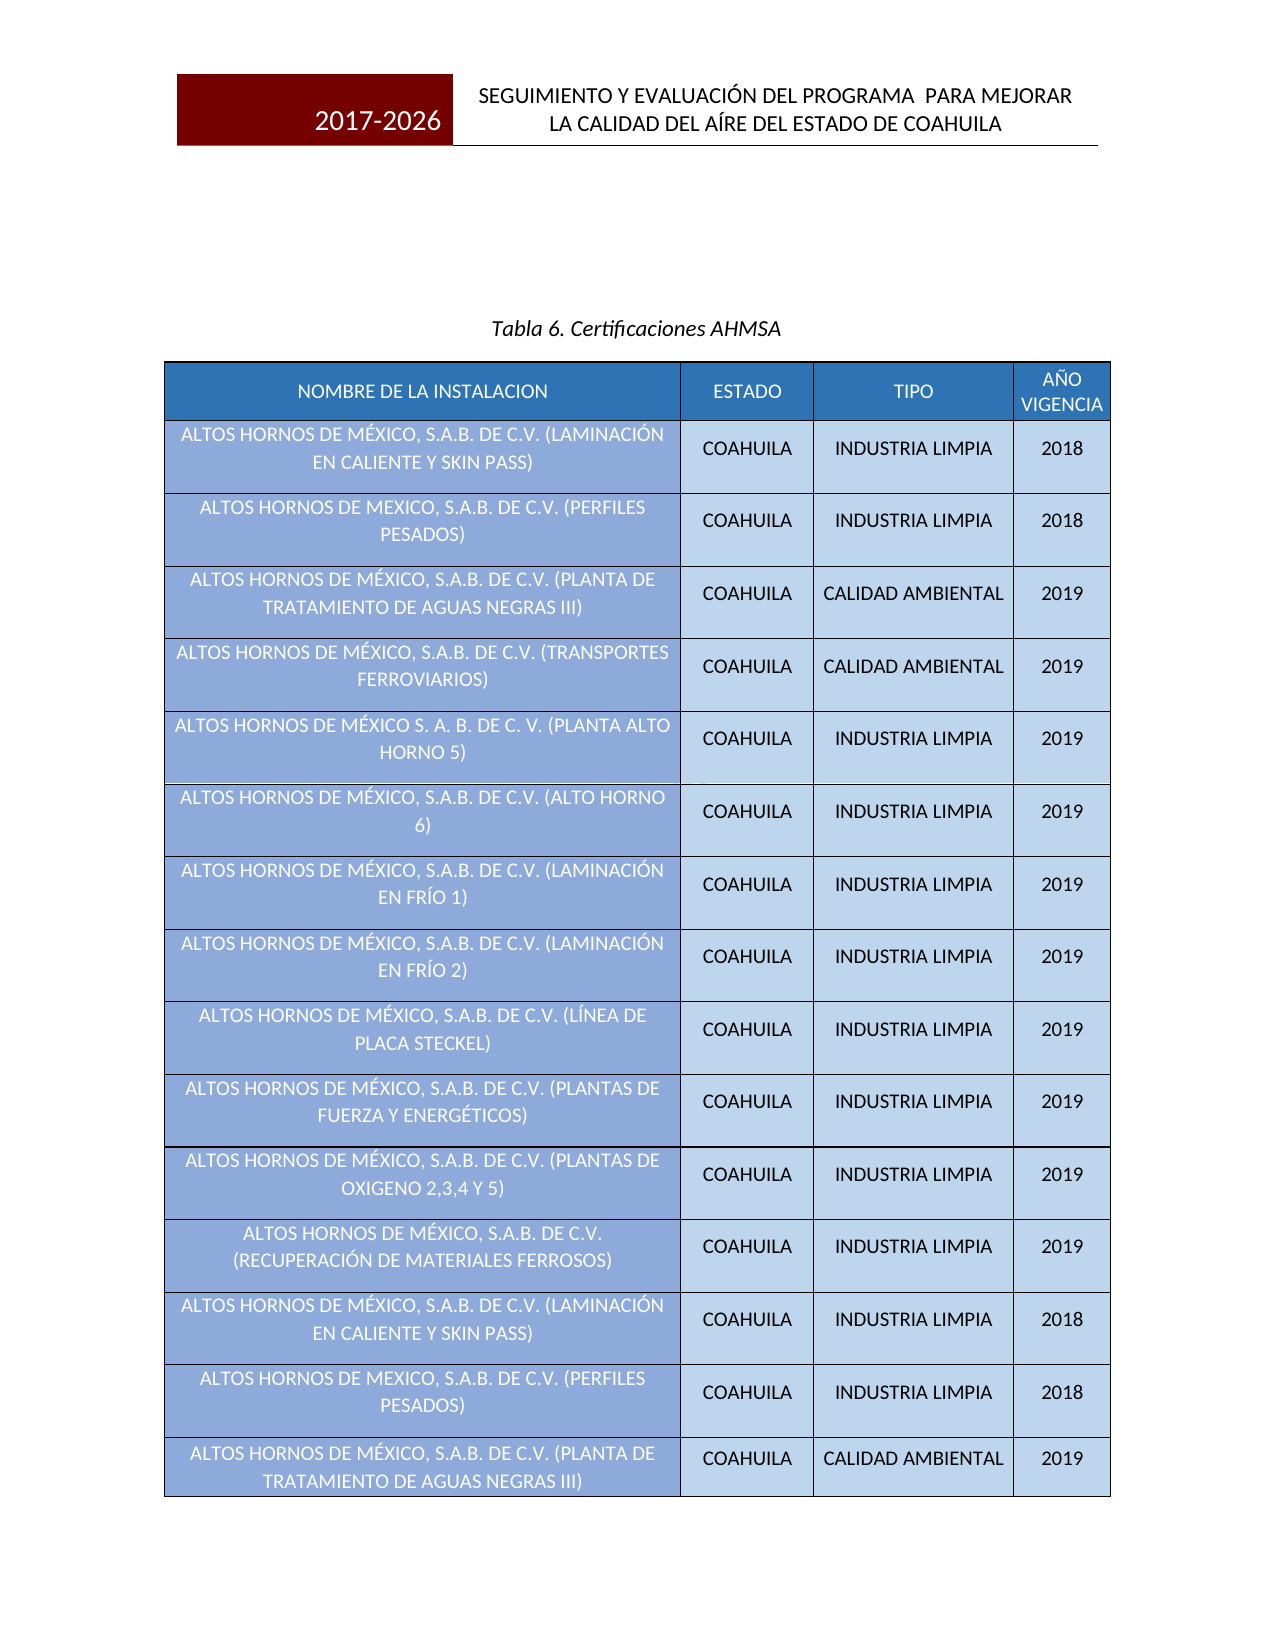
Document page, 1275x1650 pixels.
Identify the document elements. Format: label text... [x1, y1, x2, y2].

table_cell INDUSTRIA LIMPIA [814, 1075, 1013, 1146]
table_cell 2019 [1014, 1438, 1110, 1496]
table_cell COAHUILA [681, 857, 813, 929]
table_cell 2019 [1014, 1002, 1110, 1074]
table_cell 2018 [1014, 421, 1110, 493]
table_cell COAHUILA [681, 785, 813, 856]
table_cell COAHUILA [681, 1293, 813, 1364]
table_header AÑO VIGENCIA [1014, 363, 1110, 420]
table_cell CALIDAD AMBIENTAL [814, 639, 1013, 711]
table_cell COAHUILA [681, 1365, 813, 1437]
table_cell ALTOS HORNOS DE MÉXICO, S.A.B. DE C.V. (LAMINACIÓN EN CALIENTE Y SKIN PASS) [165, 1293, 680, 1364]
table_cell 2019 [1014, 1220, 1110, 1292]
table_cell 2019 [1014, 712, 1110, 783]
table_cell COAHUILA [681, 1148, 813, 1219]
table_cell ALTOS HORNOS DE MÉXICO, S.A.B. DE C.V. (PLANTAS DE FUERZA Y ENERGÉTICOS) [165, 1075, 680, 1146]
table_cell ALTOS HORNOS DE MÉXICO, S.A.B. DE C.V. (PLANTA DE TRATAMIENTO DE AGUAS NEGRAS III) [165, 1438, 680, 1496]
table_cell COAHUILA [681, 1220, 813, 1292]
table_cell 2018 [1014, 1293, 1110, 1364]
table_cell CALIDAD AMBIENTAL [814, 1438, 1013, 1496]
table_cell INDUSTRIA LIMPIA [814, 494, 1013, 566]
table_cell INDUSTRIA LIMPIA [814, 930, 1013, 1001]
table_cell ALTOS HORNOS DE MÉXICO, S.A.B. DE C.V. (ALTO HORNO 6) [165, 785, 680, 856]
table_cell INDUSTRIA LIMPIA [814, 1148, 1013, 1219]
table_cell INDUSTRIA LIMPIA [814, 421, 1013, 493]
table_cell ALTOS HORNOS DE MEXICO, S.A.B. DE C.V. (PERFILES PESADOS) [165, 1365, 680, 1437]
table_cell ALTOS HORNOS DE MÉXICO, S.A.B. DE C.V. (LAMINACIÓN EN FRÍO 1) [165, 857, 680, 929]
table_cell ALTOS HORNOS DE MÉXICO, S.A.B. DE C.V. (LAMINACIÓN EN CALIENTE Y SKIN PASS) [165, 421, 680, 493]
table_cell 2018 [1014, 1365, 1110, 1437]
table_cell COAHUILA [681, 1075, 813, 1146]
table_cell 2018 [1014, 494, 1110, 566]
table_cell COAHUILA [681, 1002, 813, 1074]
table_cell INDUSTRIA LIMPIA [814, 712, 1013, 783]
table_cell COAHUILA [681, 1438, 813, 1496]
text Tabla 6. Certificaciones AHMSA [177, 314, 1098, 342]
table_cell 2019 [1014, 1148, 1110, 1219]
table_cell ALTOS HORNOS DE MÉXICO, S.A.B. DE C.V. (PLANTA DE TRATAMIENTO DE AGUAS NEGRAS III) [165, 567, 680, 638]
table_cell INDUSTRIA LIMPIA [814, 857, 1013, 929]
table_cell ALTOS HORNOS DE MÉXICO, S.A.B. DE C.V. (TRANSPORTES FERROVIARIOS) [165, 639, 680, 711]
table_cell ALTOS HORNOS DE MÉXICO S. A. B. DE C. V. (PLANTA ALTO HORNO 5) [165, 712, 680, 783]
table_cell 2019 [1014, 857, 1110, 929]
table_cell ALTOS HORNOS DE MÉXICO, S.A.B. DE C.V. (PLANTAS DE OXIGENO 2,3,4 Y 5) [165, 1148, 680, 1219]
table_cell 2019 [1014, 785, 1110, 856]
table_cell INDUSTRIA LIMPIA [814, 1293, 1013, 1364]
table_cell COAHUILA [681, 712, 813, 783]
table_cell CALIDAD AMBIENTAL [814, 567, 1013, 638]
table_cell ALTOS HORNOS DE MÉXICO, S.A.B. DE C.V. (RECUPERACIÓN DE MATERIALES FERROSOS) [165, 1220, 680, 1292]
table_cell INDUSTRIA LIMPIA [814, 1365, 1013, 1437]
table_cell COAHUILA [681, 639, 813, 711]
table_cell 2019 [1014, 1075, 1110, 1146]
table_cell 2019 [1014, 567, 1110, 638]
table_cell COAHUILA [681, 494, 813, 566]
table_cell COAHUILA [681, 567, 813, 638]
table_cell ALTOS HORNOS DE MEXICO, S.A.B. DE C.V. (PERFILES PESADOS) [165, 494, 680, 566]
table_cell 2019 [1014, 639, 1110, 711]
table_header ESTADO [681, 363, 813, 420]
table_cell 2019 [1014, 930, 1110, 1001]
table_header TIPO [814, 363, 1013, 420]
table_header NOMBRE DE LA INSTALACION [165, 363, 680, 420]
table_cell ALTOS HORNOS DE MÉXICO, S.A.B. DE C.V. (LAMINACIÓN EN FRÍO 2) [165, 930, 680, 1001]
table_cell INDUSTRIA LIMPIA [814, 785, 1013, 856]
table_cell COAHUILA [681, 421, 813, 493]
table_cell INDUSTRIA LIMPIA [814, 1002, 1013, 1074]
table_cell ALTOS HORNOS DE MÉXICO, S.A.B. DE C.V. (LÍNEA DE PLACA STECKEL) [165, 1002, 680, 1074]
table_cell COAHUILA [681, 930, 813, 1001]
table_cell INDUSTRIA LIMPIA [814, 1220, 1013, 1292]
